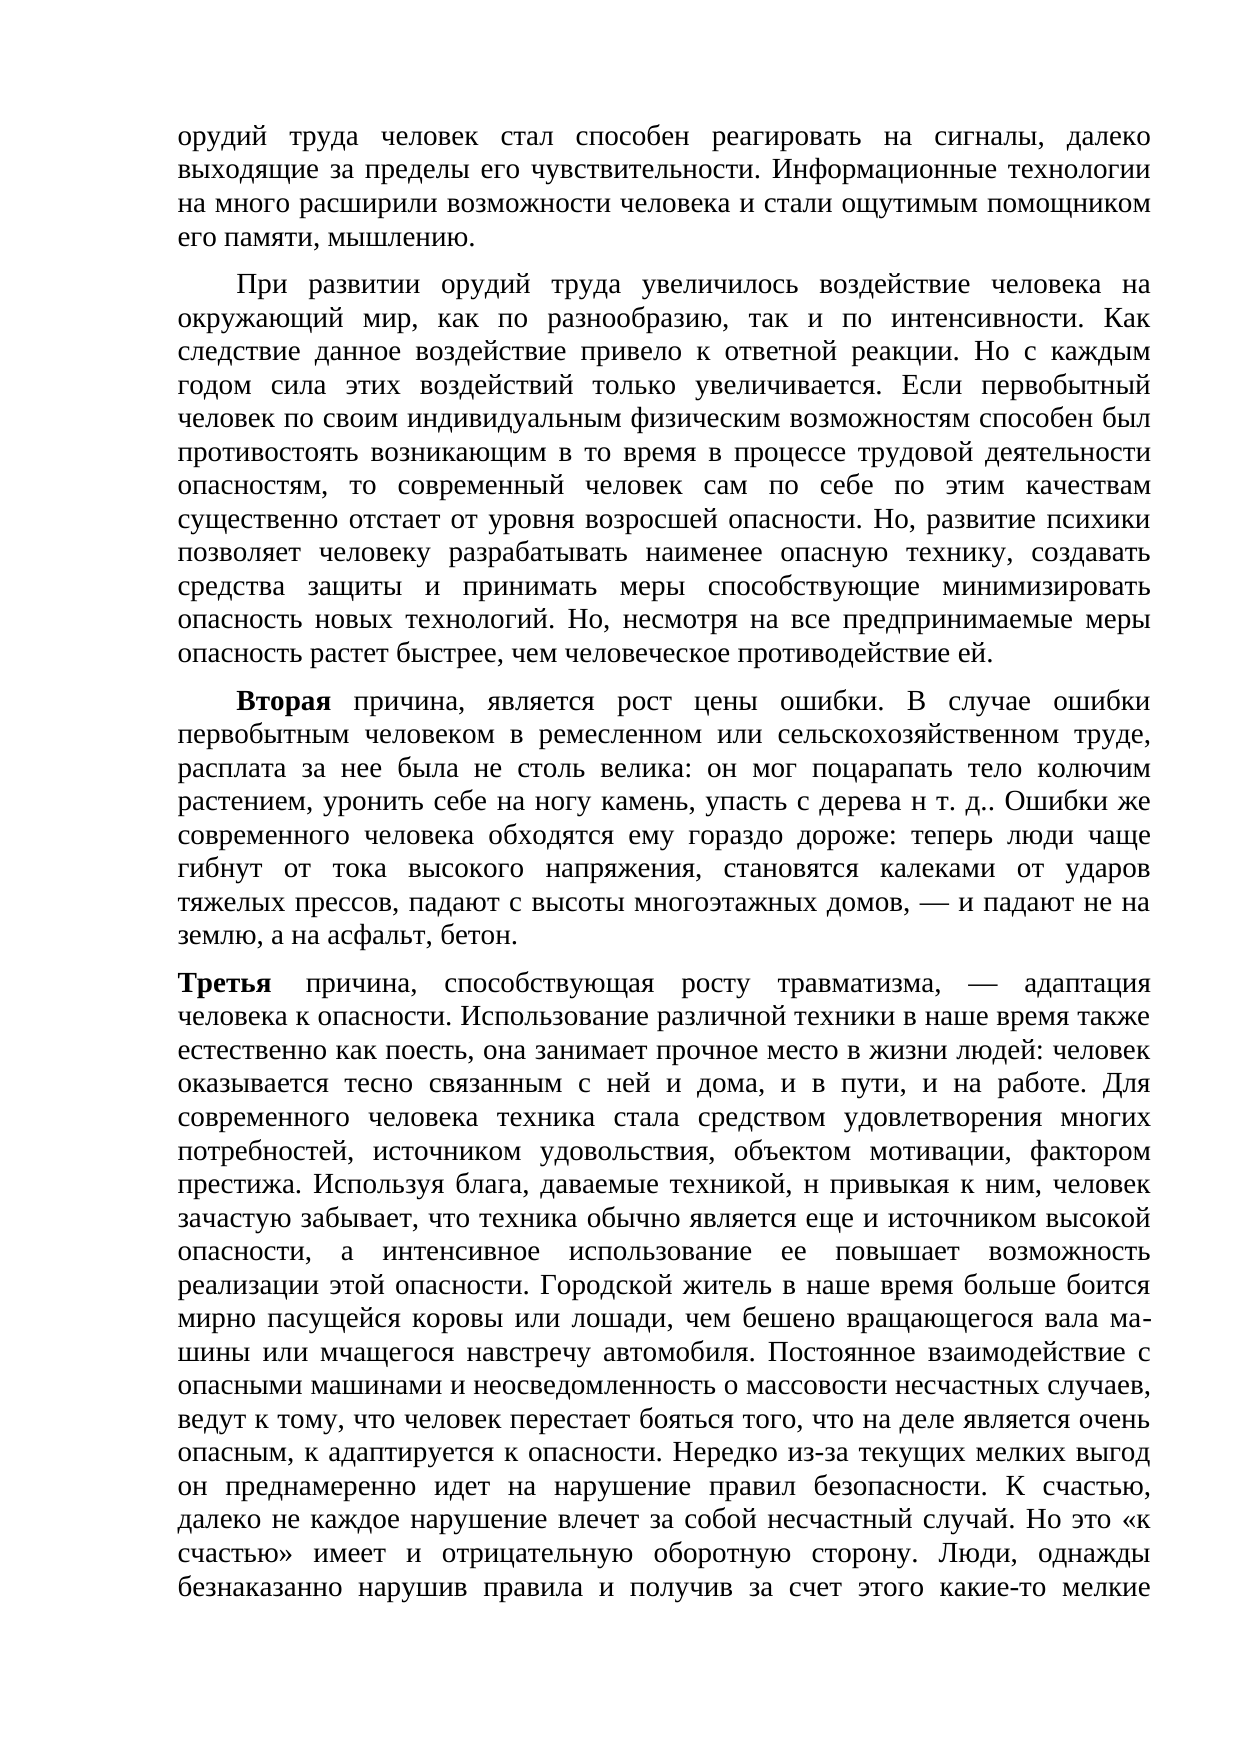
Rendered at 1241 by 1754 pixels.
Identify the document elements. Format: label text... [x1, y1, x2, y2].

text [177, 965, 1152, 1602]
text Вторая причина, является рост цены ошибки. В случае ошибки первобытным человеком в ремесленном или сельскохозяйственном труде, расплата за нее была не столь велика: он мог поцарапать тело колючим растением, уронить себе на ногу камень, упасть с дерева н т. д.. Ошибки же современного человека обходятся ему гораздо дороже: теперь люди чаще гибнут от тока высокого напряжения, становятся калеками от ударов тяжелых прессов, падают с высоты многоэтажных домов, — и падают не на землю, а на асфальт, бетон. [177, 683, 1152, 951]
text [177, 118, 1152, 252]
text При развитии орудий труда увеличилось воздействие человека на окружающий мир, как по разнообразию, так и по интенсивности. Как следствие данное воздействие привело к ответной реакции. Но с каждым годом сила этих воздействий только увеличивается. Если первобытный человек по своим индивидуальным физическим возможностям способен был противостоять возникающим в то время в процессе трудовой деятельности опасностям, то современный человек сам по себе по этим качествам существенно отстает от уровня возросшей опасности. Но, развитие психики позволяет человеку разрабатывать наименее опасную технику, создавать средства защиты и принимать меры способствующие минимизировать опасность новых технологий. Но, несмотря на все предпринимаемые меры опасность растет быстрее, чем человеческое противодействие ей. [177, 266, 1152, 669]
